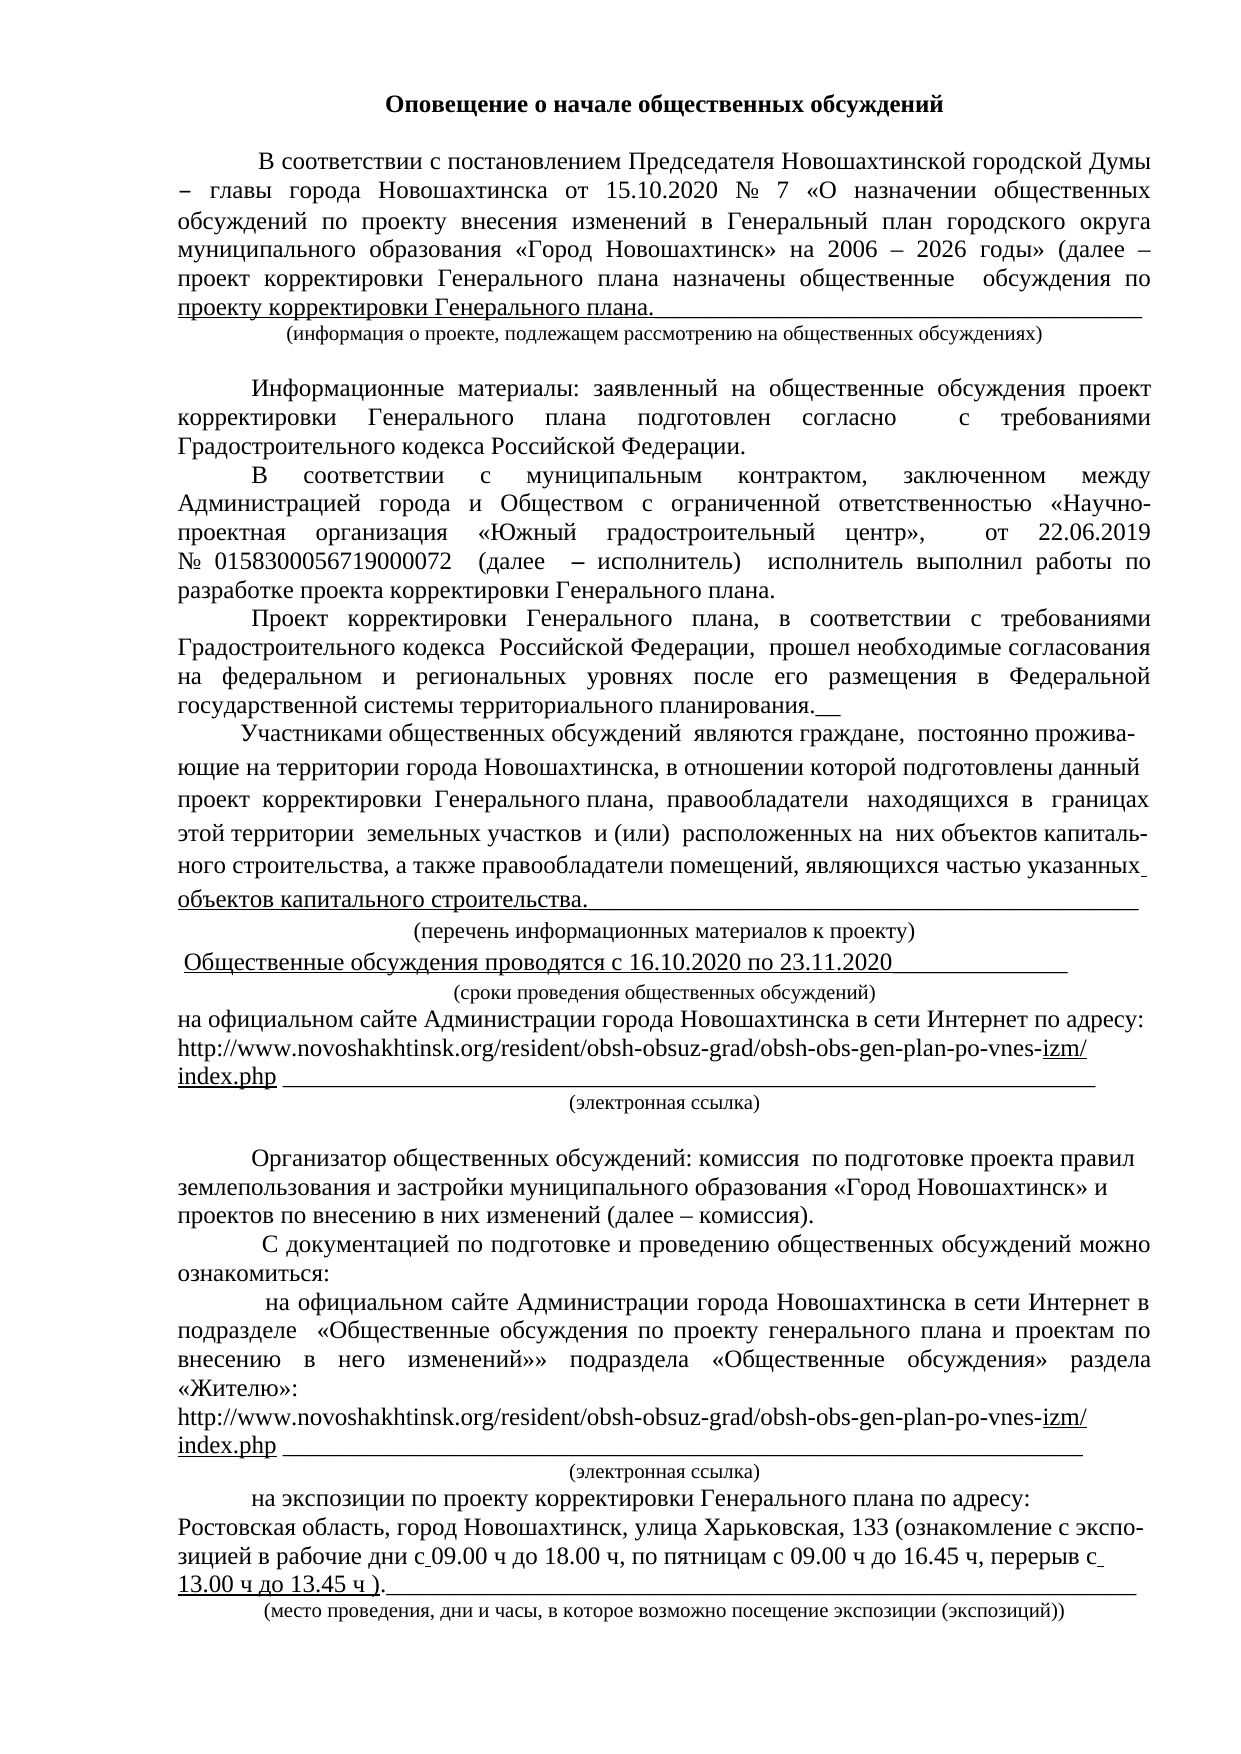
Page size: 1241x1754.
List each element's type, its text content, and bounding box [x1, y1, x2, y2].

title Проект корректировки Генерального плана, в соответствии с требованиями Градостроительного кодекса Российской Федерации, прошел необходимые согласования на федеральном и региональных уровнях после его размещения в Федеральной государственной системы территориального планирования.__ [177, 603, 1152, 718]
text (электронная ссылка) [177, 1090, 1152, 1114]
text Оповещение о начале общественных обсуждений [177, 89, 1152, 117]
text http://www.novoshakhtinsk.org/resident/obsh-obsuz-grad/obsh-obs-gen-plan-po-vnes-izm/index.php _________________________________________________________________ [177, 1033, 1152, 1090]
text (информация о проекте, подлежащем рассмотрению на общественных обсуждениях) [177, 321, 1152, 345]
text Информационные материалы: заявленный на общественные обсуждения проект корректировки Генерального плана подготовлен согласно с требованиями Градостроительного кодекса Российской Федерации. [177, 373, 1152, 460]
text (перечень информационных материалов к проекту) [177, 917, 1152, 943]
text С документацией по подготовке и проведению общественных обсуждений можно ознакомиться: [177, 1229, 1152, 1287]
text на официальном сайте Администрации города Новошахтинска в сети Интернет в подразделе «Общественные обсуждения по проекту генерального плана и проектам по внесению в него изменений»» подраздела «Общественные обсуждения» раздела «Жителю»: [177, 1287, 1152, 1402]
text (электронная ссылка) [177, 1459, 1152, 1483]
text на экспозиции по проекту корректировки Генерального плана по адресу: Ростовская область, город Новошахтинск, улица Харьковская, 133 (ознакомление с экспо-зицией в рабочие дни с 09.00 ч до 18.00 ч, по пятницам с 09.00 ч до 16.45 ч, перерыв с 13.00 ч до 13.45 ч ).____________________________________________________________ [177, 1483, 1152, 1598]
text Участниками общественных обсуждений являются граждане, постоянно прожива-ющие на территории города Новошахтинска, в отношении которой подготовлены данный проект корректировки Генерального плана, правообладатели находящихся в границах этой территории земельных участков и (или) расположенных на них объектов капиталь-ного строительства, а также правообладатели помещений, являющихся частью указанных объектов капитального строительства.____________________________________________ [177, 718, 1152, 912]
text (место проведения, дни и часы, в которое возможно посещение экспозиции (экспозиций)) [177, 1598, 1152, 1622]
title В соответствии с муниципальным контрактом, заключенном между Администрацией города и Обществом с ограниченной ответственностью «Научно-проектная организация «Южный градостроительный центр», от 22.06.2019 № 0158300056719000072 (далее – исполнитель) исполнитель выполнил работы по разработке проекта корректировки Генерального плана. [177, 460, 1152, 603]
text Организатор общественных обсуждений: комиссия по подготовке проекта правил землепользования и застройки муниципального образования «Город Новошахтинск» и проектов по внесению в них изменений (далее – комиссия). [177, 1143, 1152, 1229]
text (сроки проведения общественных обсуждений) [177, 980, 1152, 1004]
text В соответствии с постановлением Председателя Новошахтинской городской Думы – главы города Новошахтинска от 15.10.2020 № 7 «О назначении общественных обсуждений по проекту внесения изменений в Генеральный план городского округа муниципального образования «Город Новошахтинск» на 2006 – 2026 годы» (далее – проект корректировки Генерального плана назначены общественные обсуждения по проекту корректировки Генерального плана._______________________________________ [177, 146, 1152, 321]
text на официальном сайте Администрации города Новошахтинска в сети Интернет по адресу: [177, 1004, 1152, 1033]
text Общественные обсуждения проводятся с 16.10.2020 по 23.11.2020______________ [177, 947, 1152, 976]
text http://www.novoshakhtinsk.org/resident/obsh-obsuz-grad/obsh-obs-gen-plan-po-vnes-izm/index.php ________________________________________________________________ [177, 1402, 1152, 1459]
